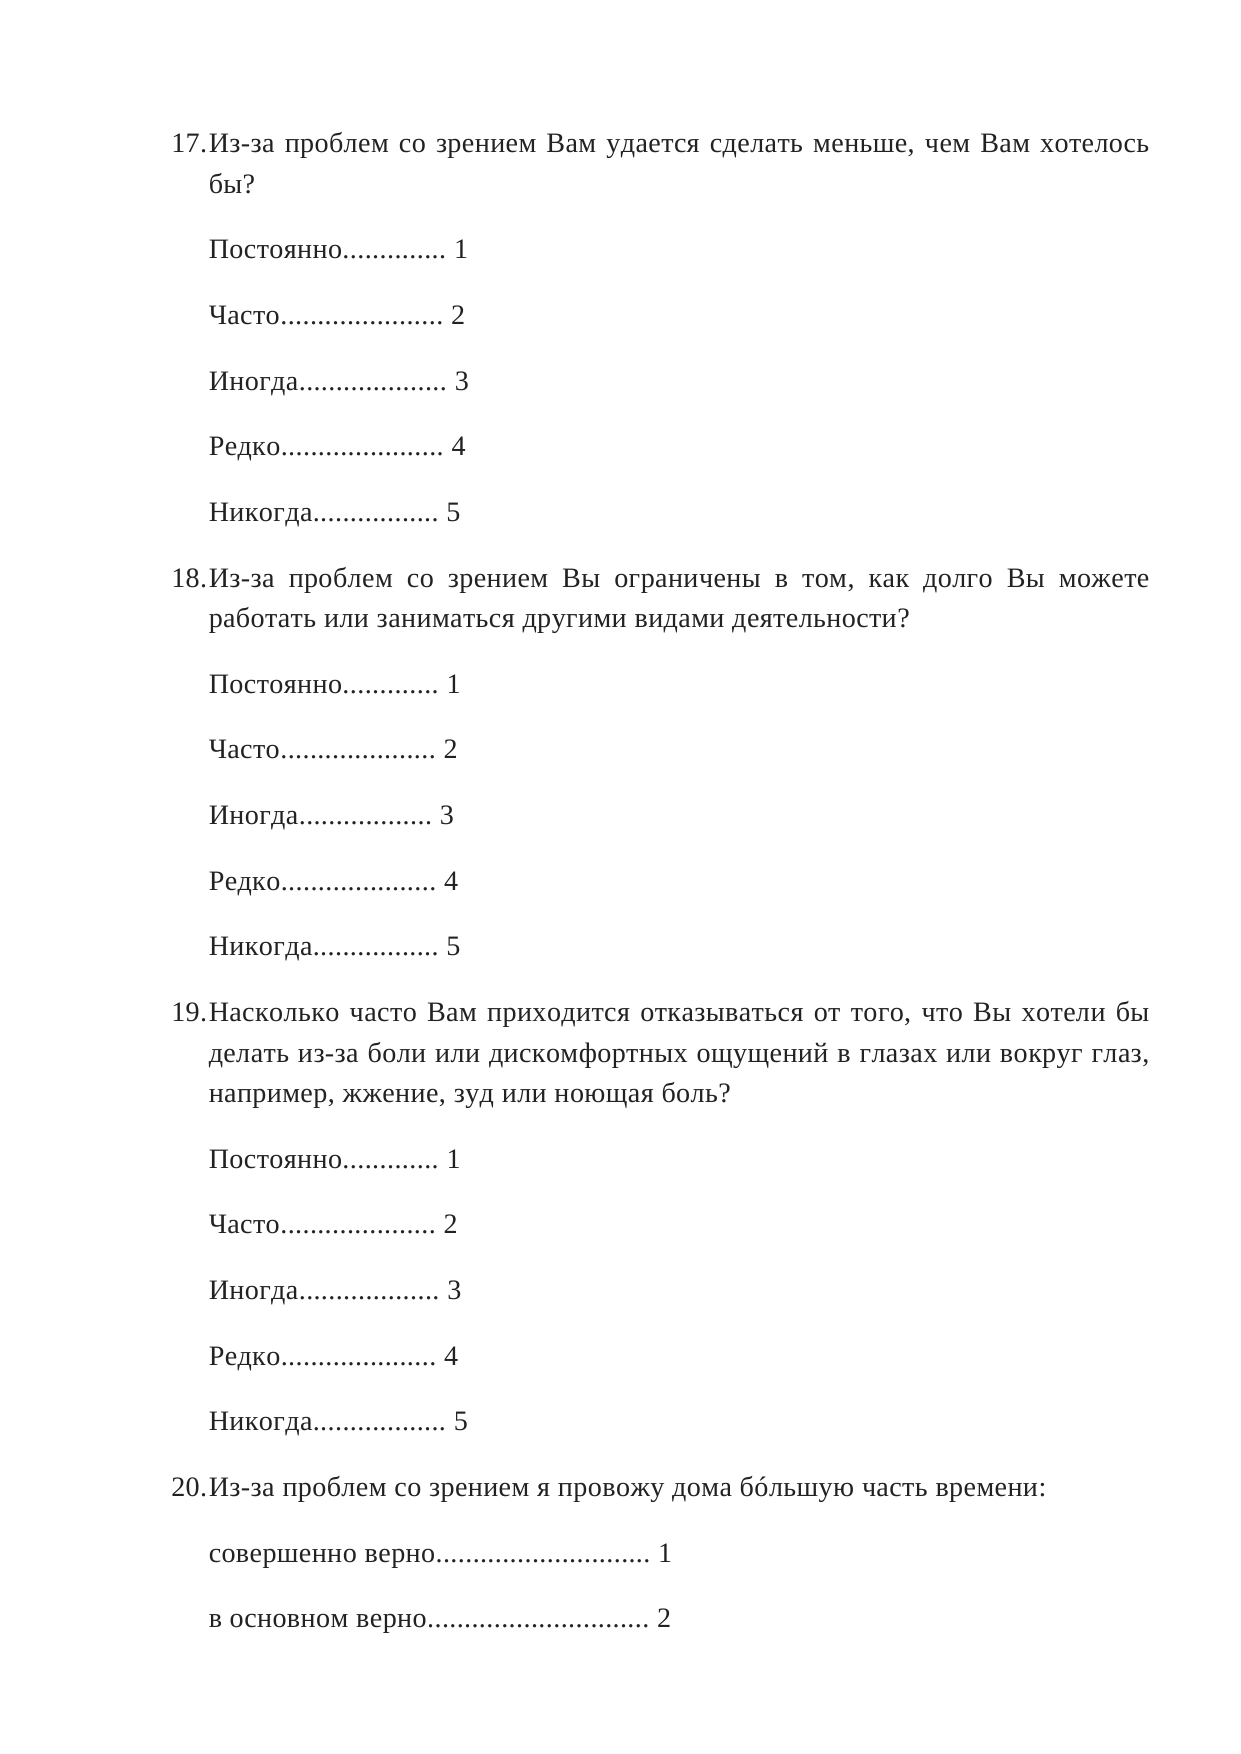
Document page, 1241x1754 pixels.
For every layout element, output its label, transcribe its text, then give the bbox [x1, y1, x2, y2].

text Постоянно.............. 1 [208, 224, 1152, 265]
text Постоянно............. 1 [208, 659, 1152, 699]
text Никогда.................. 5 [208, 1396, 1152, 1437]
text Иногда.................... 3 [208, 356, 1152, 396]
text Часто..................... 2 [208, 1199, 1152, 1240]
list Насколько часто Вам приходится отказываться от того, что Вы хотели бы делать из-за боли или дискомфортных ощущений в глазах или вокруг глаз, например, жжение, зуд или ноющая боль? [171, 987, 1152, 1109]
list Из-за проблем со зрением я провожу дома бóльшую часть времени: [171, 1462, 1152, 1502]
list Из-за проблем со зрением Вы ограничены в том, как долго Вы можете работать или заниматься другими видами деятельности? [171, 552, 1152, 634]
text Редко...................... 4 [208, 421, 1152, 462]
text Редко..................... 4 [208, 856, 1152, 896]
text Никогда................. 5 [208, 921, 1152, 962]
text Никогда................. 5 [208, 487, 1152, 527]
text Постоянно............. 1 [208, 1134, 1152, 1174]
text Иногда................... 3 [208, 1265, 1152, 1306]
text Редко..................... 4 [208, 1331, 1152, 1371]
text Часто...................... 2 [208, 290, 1152, 331]
text Иногда.................. 3 [208, 790, 1152, 831]
text в основном верно.............................. 2 [208, 1593, 1152, 1634]
list Из-за проблем со зрением Вам удается сделать меньше, чем Вам хотелось бы? [171, 118, 1152, 199]
text совершенно верно............................. 1 [208, 1527, 1152, 1568]
text Часто..................... 2 [208, 724, 1152, 765]
